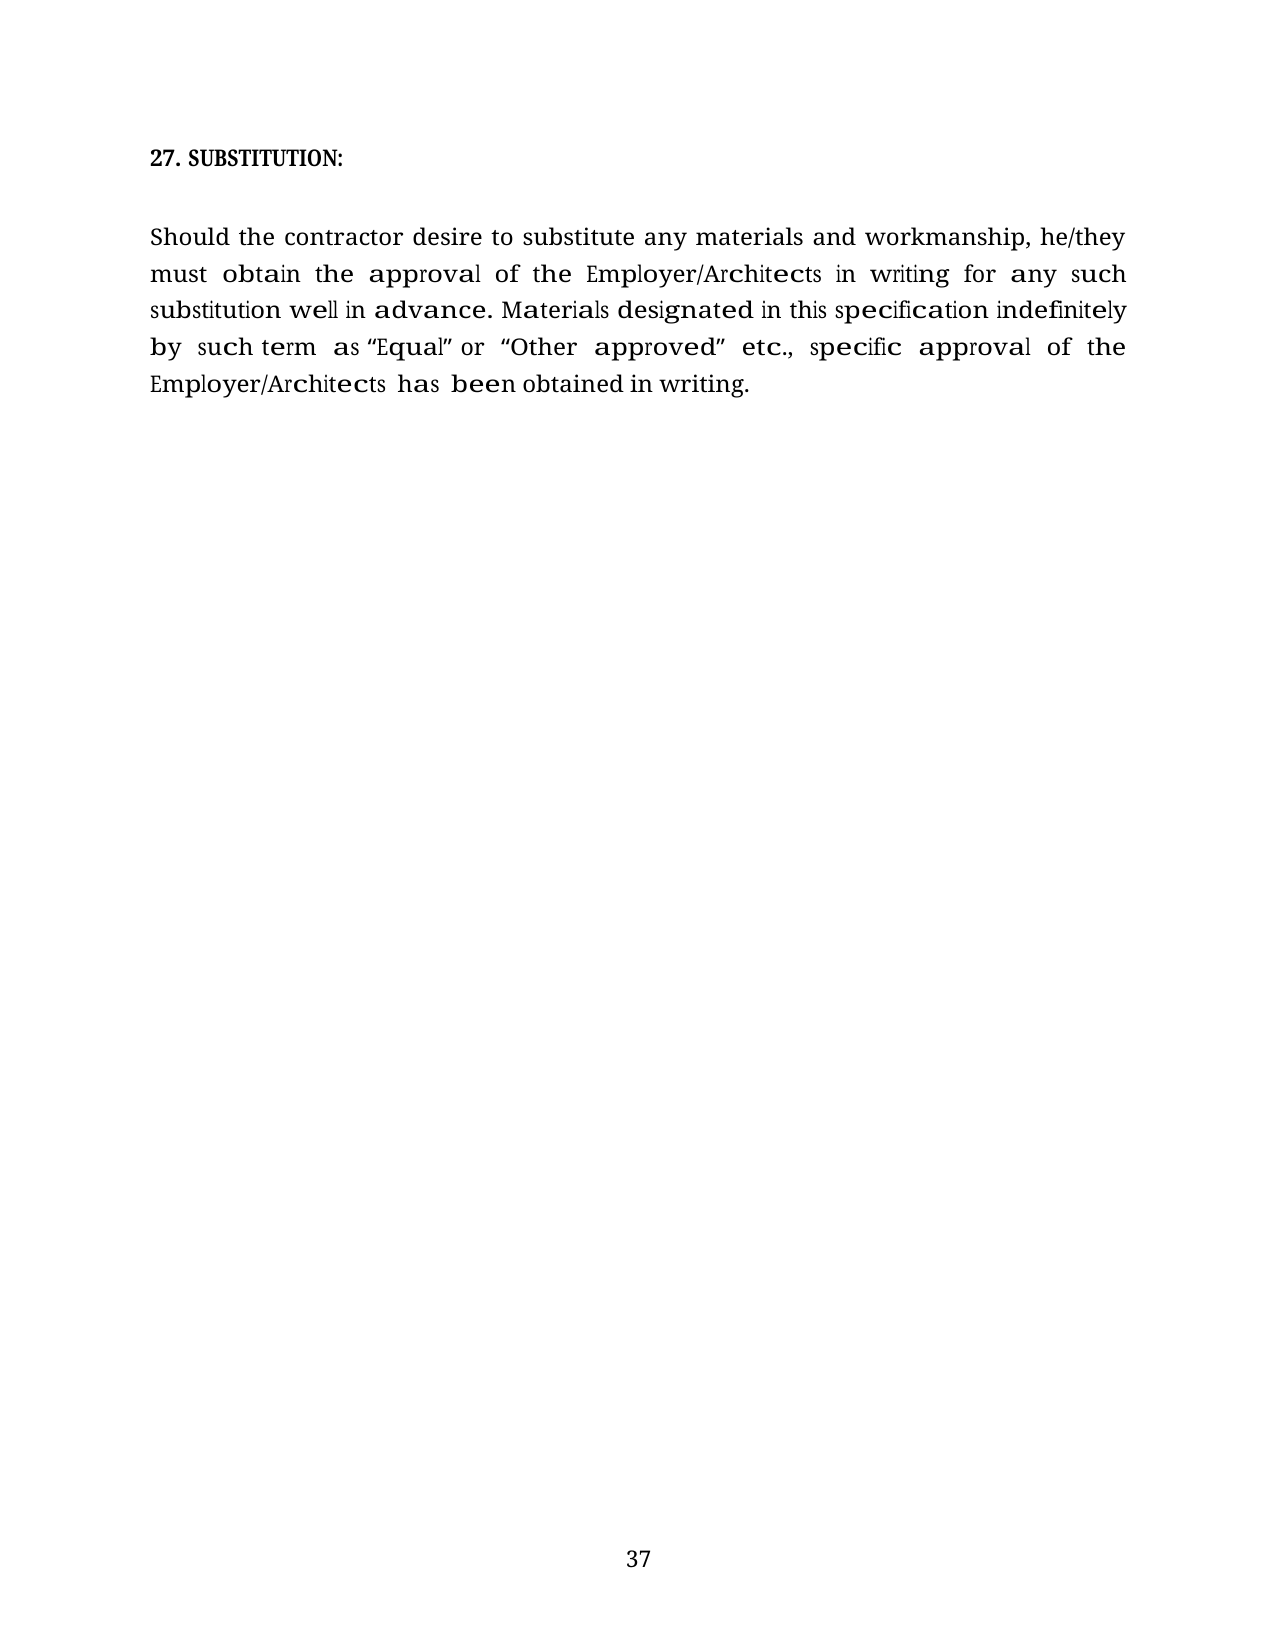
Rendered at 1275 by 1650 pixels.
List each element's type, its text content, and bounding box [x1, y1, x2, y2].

subtitle SUBSTITUTION: [150, 142, 1164, 173]
text Should the contractor desire to substitute any materials and workmanship, he/they must obtain the approval of the Employer/Architects in writing for any such substitution well in advance. Materials designated in this specification indefinitely by such term as “Equal” or “Other approved” etc., specific approval of the Employer/Architects has been obtained in writing. [150, 221, 1127, 399]
